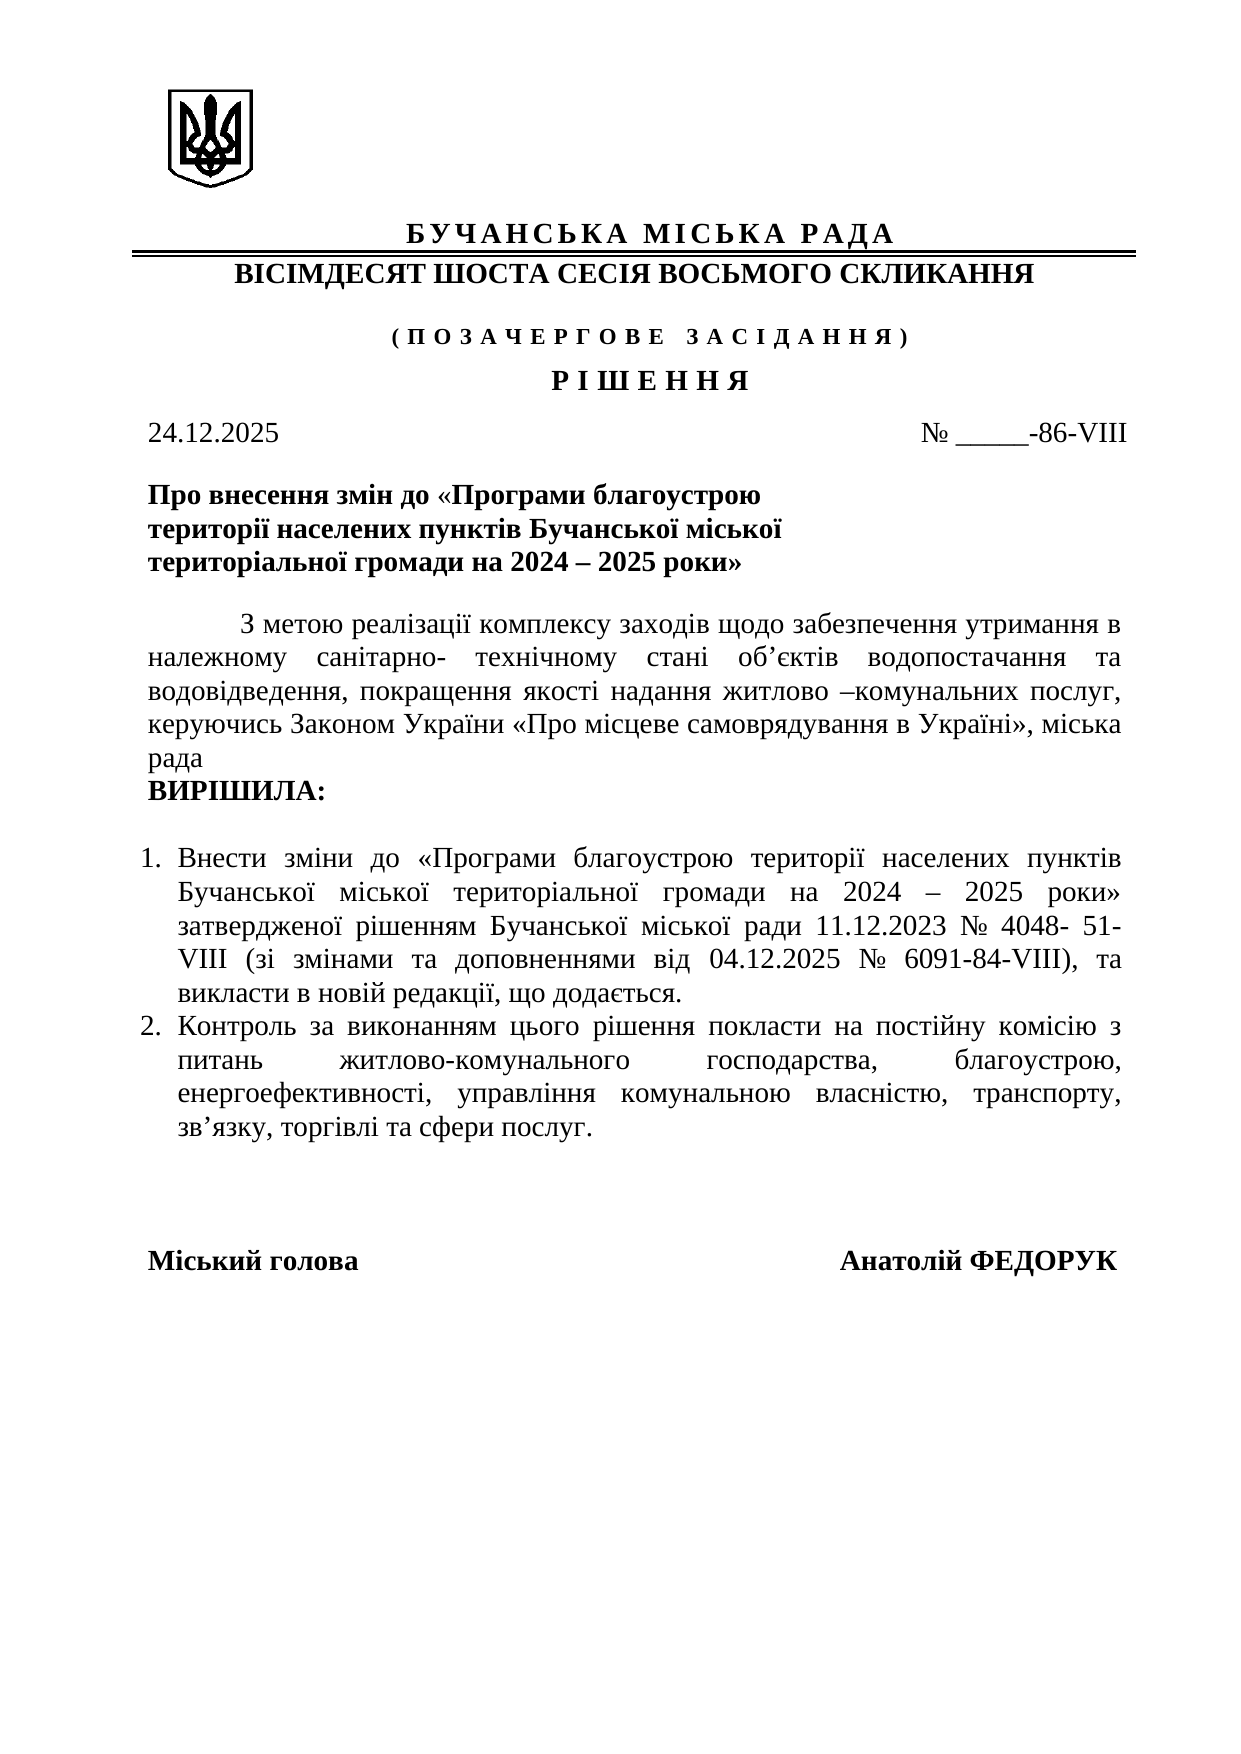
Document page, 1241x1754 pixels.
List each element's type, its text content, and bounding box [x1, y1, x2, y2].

text (ПОЗАЧЕРГОВЕ ЗАСІДАННЯ) [148, 323, 1152, 350]
text БУЧАНСЬКА МІСЬКА РАДА [148, 217, 1152, 250]
text 24.12.2025 № _____-86-VIII [148, 416, 1152, 449]
text Міський голова Анатолій ФЕДОРУК [148, 1243, 1122, 1277]
list Контроль за виконанням цього рішення покласти на постійну комісію з питань житлово-комунального господарства, благоустрою, енергоефективності, управління комунальною власністю, транспорту, зв’язку, торгівлі та сфери послуг. [140, 1008, 1122, 1142]
table_header ВІСІМДЕСЯТ ШОСТА СЕСІЯ ВОСЬМОГО СКЛИКАННЯ [132, 257, 1136, 323]
text З метою реалізації комплексу заходів щодо забезпечення утримання в належному санітарно- технічному стані об’єктів водопостачання та водовідведення, покращення якості надання житлово –комунальних послуг, керуючись Законом України «Про місцеве самоврядування в Україні», міська рада [148, 606, 1122, 773]
text ВИРІШИЛА: [148, 773, 1122, 807]
text РІШЕННЯ [148, 363, 1152, 396]
text територіальної громади на 2024 – 2025 роки» [148, 544, 1122, 578]
text території населених пунктів Бучанської міської [148, 511, 1122, 544]
text Про внесення змін до «Програми благоустрою [148, 477, 1122, 511]
list Внести зміни до «Програми благоустрою території населених пунктів Бучанської міської територіальної громади на 2024 – 2025 роки» затвердженої рішенням Бучанської міської ради 11.12.2023 № 4048- 51-VIII (зі змінами та доповненнями від 04.12.2025 № 6091-84-VIII), та викласти в новій редакції, що додається. [140, 841, 1122, 1008]
picture [166, 88, 255, 189]
